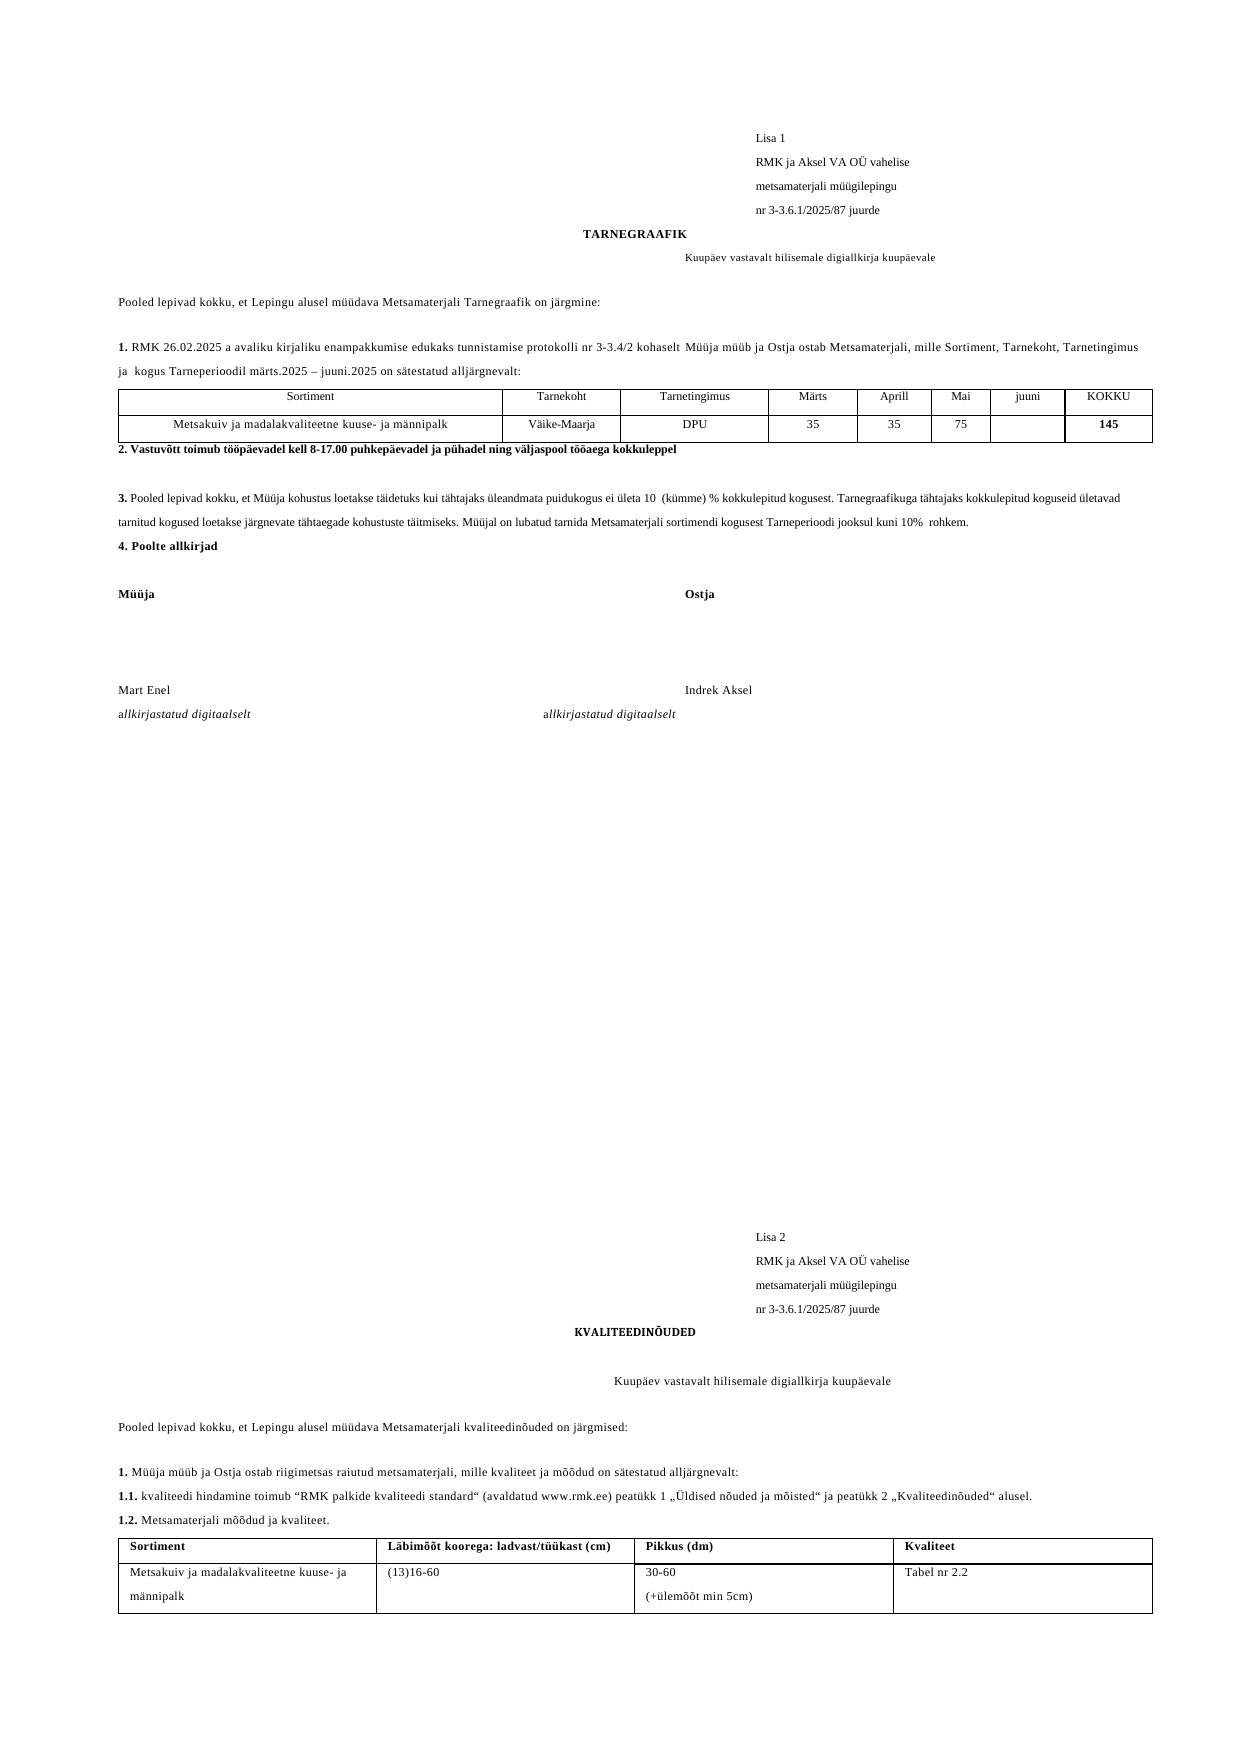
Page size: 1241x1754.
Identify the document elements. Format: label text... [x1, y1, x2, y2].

text Lisa 2 [685, 1230, 1152, 1254]
table_header Märts [769, 390, 857, 415]
text RMK ja Aksel VA OÜ vahelise [685, 1254, 1152, 1278]
table_cell 145 [1066, 416, 1152, 442]
text metsamaterjali müügilepingu [685, 1278, 1152, 1302]
text 3. Pooled lepivad kokku, et Müüja kohustus loetakse täidetuks kui tähtajaks üleandmata puidukogus ei ületa 10 (kümme) % kokkulepitud kogusest. Tarnegraafikuga tähtajaks kokkulepitud koguseid ületavad tarnitud kogused loetakse järgnevate tähtaegade kohustuste täitmiseks. Müüjal on lubatud tarnida Metsamaterjali sortimendi kogusest Tarneperioodi jooksul kuni 10% rohkem. [118, 491, 1152, 539]
table_cell 35 [769, 416, 857, 442]
text TARNEGRAAFIK [118, 227, 1152, 252]
text Mart Enel Indrek Aksel [118, 683, 1152, 707]
table_header Kvaliteet [894, 1539, 1152, 1563]
text nr 3-3.6.1/2025/87 juurde [685, 1302, 1152, 1326]
text Müüja Ostja [118, 587, 1152, 611]
text metsamaterjali müügilepingu [685, 179, 1152, 203]
text allkirjastatud digitaalselt allkirjastatud digitaalselt [118, 707, 1152, 731]
table_header Mai [932, 390, 990, 415]
table_header Pikkus (dm) [635, 1539, 893, 1563]
table_header Läbimõõt koorega: ladvast/tüükast (cm) [377, 1539, 634, 1563]
table_cell (13)16-60 [377, 1564, 634, 1613]
text Pooled lepivad kokku, et Lepingu alusel müüdava Metsamaterjali Tarnegraafik on järgmine: [118, 295, 1152, 319]
text 1. Müüja müüb ja Ostja ostab riigimetsas raiutud metsamaterjali, mille kvaliteet ja mõõdud on sätestatud alljärgnevalt: [118, 1465, 1152, 1489]
table_header Aprill [858, 390, 931, 415]
table_header juuni [991, 390, 1064, 415]
table_header Sortiment [119, 390, 502, 415]
table_header Tarnekoht [503, 390, 620, 415]
table_cell Tabel nr 2.2 [894, 1565, 1152, 1613]
text nr 3-3.6.1/2025/87 juurde [685, 203, 1152, 227]
table_cell 35 [858, 416, 931, 442]
table_header Sortiment [119, 1539, 376, 1563]
table_cell Metsakuiv ja madalakvaliteetne kuuse- ja männipalk [119, 1564, 376, 1613]
text 1.1. kvaliteedi hindamine toimub “RMK palkide kvaliteedi standard“ (avaldatud www.rmk.ee) peatükk 1 „Üldised nõuded ja mõisted“ ja peatükk 2 „Kvaliteedinõuded“ alusel. [118, 1489, 1152, 1513]
table_cell DPU [621, 416, 768, 442]
text 1.2. Metsamaterjali mõõdud ja kvaliteet. [118, 1513, 1152, 1537]
text Kuupäev vastavalt hilisemale digiallkirja kuupäevale [118, 252, 1152, 273]
text 1. RMK 26.02.2025 a avaliku kirjaliku enampakkumise edukaks tunnistamise protokolli nr 3-3.4/2 kohaselt Müüja müüb ja Ostja ostab Metsamaterjali, mille Sortiment, Tarnekoht, Tarnetingimus ja kogus Tarneperioodil märts.2025 – juuni.2025 on sätestatud alljärgnevalt: [118, 340, 1152, 388]
table_header KOKKU [1066, 390, 1152, 415]
text 4. Poolte allkirjad [118, 539, 1152, 563]
table_cell Väike-Maarja [503, 416, 620, 442]
text 2. Vastuvõtt toimub tööpäevadel kell 8-17.00 puhkepäevadel ja pühadel ning väljaspool tööaega kokkuleppel [118, 443, 1152, 467]
table_cell 75 [932, 416, 990, 442]
subtitle KVALITEEDINÕUDED [118, 1326, 1152, 1350]
text RMK ja Aksel VA OÜ vahelise [685, 155, 1152, 179]
table_cell 30-60 (+ülemõõt min 5cm) [635, 1565, 893, 1613]
text Lisa 1 [685, 131, 1152, 155]
table_header Tarnetingimus [621, 390, 768, 415]
table_cell [991, 416, 1064, 442]
table_cell Metsakuiv ja madalakvaliteetne kuuse- ja männipalk [119, 416, 502, 442]
text Pooled lepivad kokku, et Lepingu alusel müüdava Metsamaterjali kvaliteedinõuded on järgmised: [118, 1420, 1152, 1444]
text Kuupäev vastavalt hilisemale digiallkirja kuupäevale [118, 1374, 1152, 1398]
